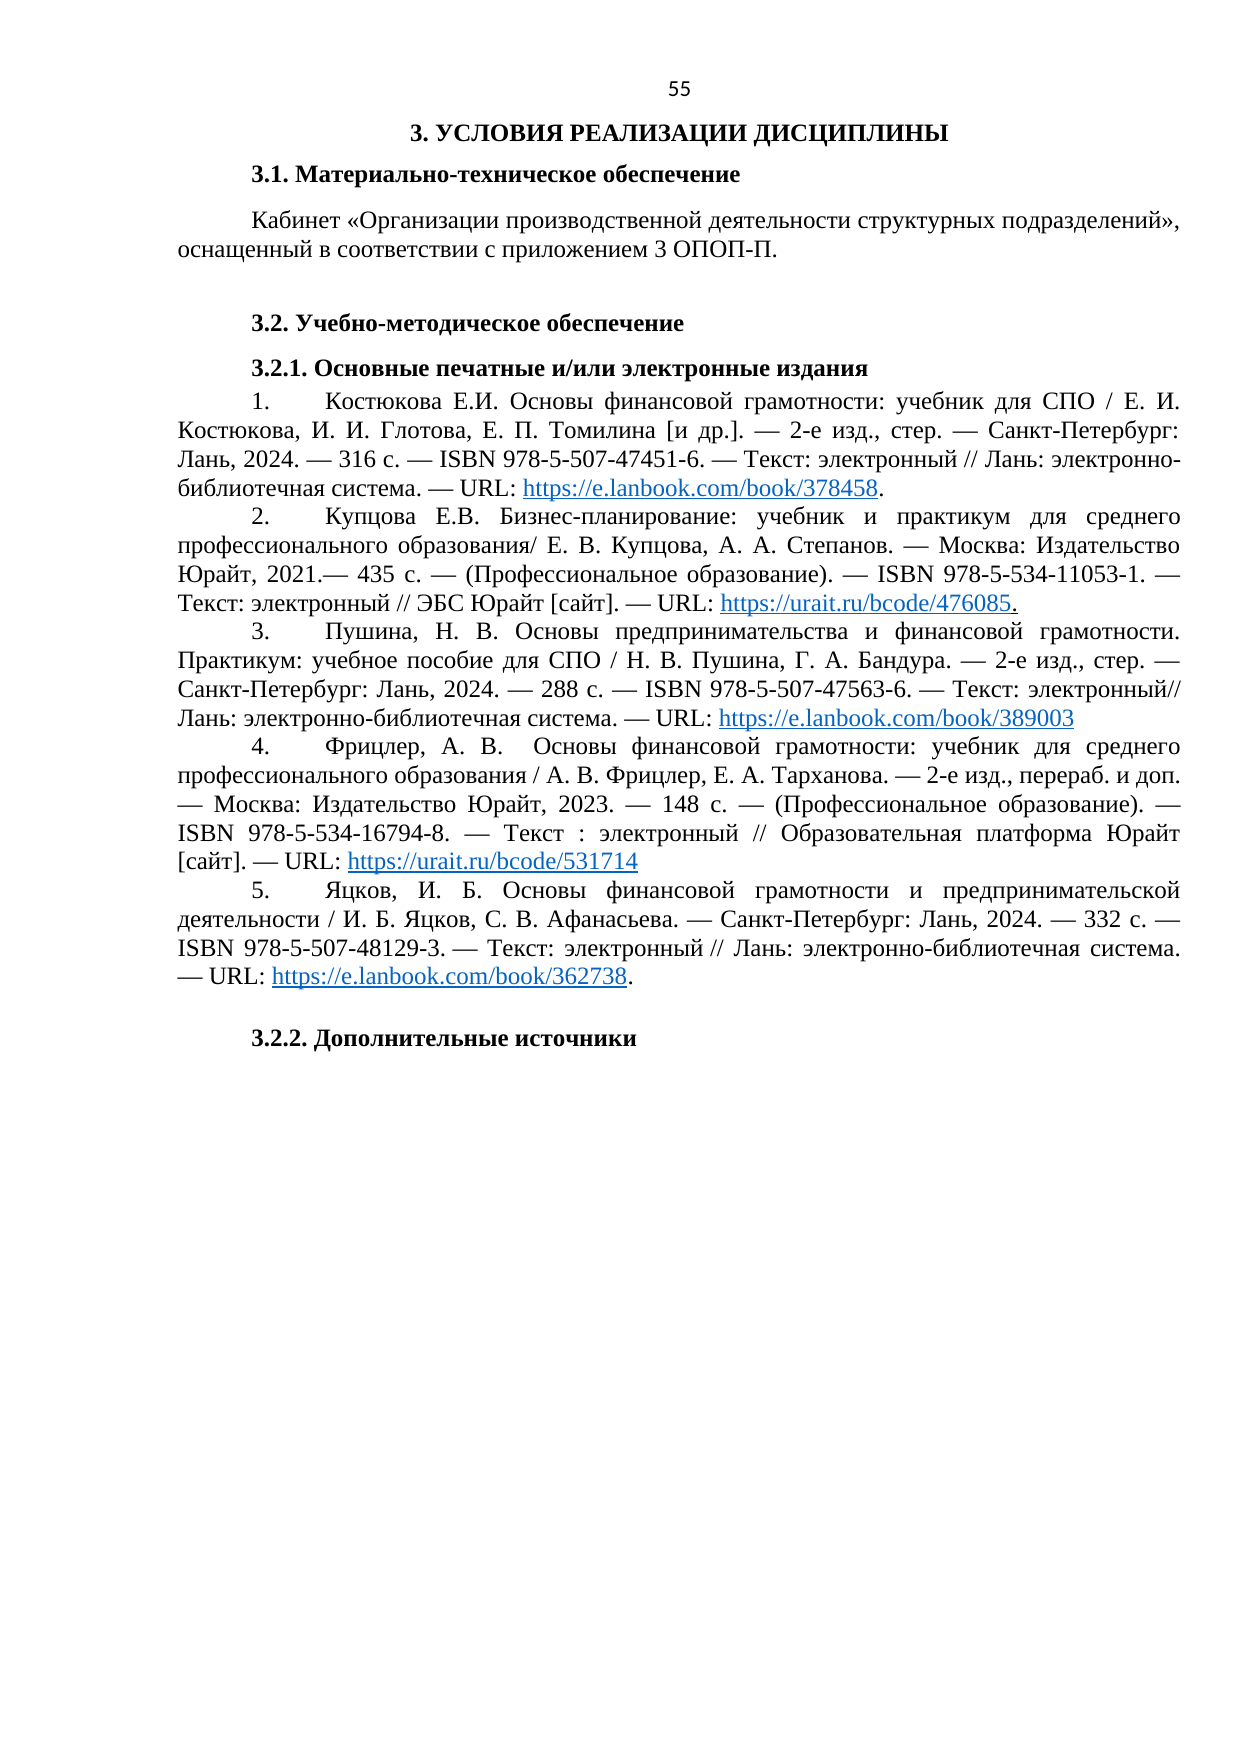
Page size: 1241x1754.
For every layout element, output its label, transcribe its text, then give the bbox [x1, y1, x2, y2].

list Купцова Е.В. Бизнес-планирование: учебник и практикум для среднего профессионального образования/ Е. В. Купцова, А. А. Степанов. — Москва: Издательство Юрайт, 2021.— 435 с. — (Профессиональное образование). — ISBN 978-5-534-11053-1. — Текст: электронный // ЭБС Юрайт [сайт]. — URL: https://urait.ru/bcode/476085. [177, 501, 1181, 616]
list Пушина, Н. В. Основы предпринимательства и финансовой грамотности. Практикум: учебное пособие для СПО / Н. В. Пушина, Г. А. Бандура. — 2-е изд., стер. — Санкт-Петербург: Лань, 2024. — 288 с. — ISBN 978-5-507-47563-6. — Текст: электронный// Лань: электронно-библиотечная система. — URL: https://e.lanbook.com/book/389003 [177, 616, 1181, 731]
text 3.2.1. Основные печатные и/или электронные издания [177, 353, 1181, 382]
list Яцков, И. Б. Основы финансовой грамотности и предпринимательской деятельности / И. Б. Яцков, С. В. Афанасьева. — Санкт-Петербург: Лань, 2024. — 332 с. — ISBN 978-5-507-48129-3. — Текст: электронный // Лань: электронно-библиотечная система. — URL: https://e.lanbook.com/book/362738. [177, 875, 1181, 990]
list Фрицлер, А. В. Основы финансовой грамотности: учебник для среднего профессионального образования / А. В. Фрицлер, Е. А. Тарханова. — 2-е изд., перераб. и доп. — Москва: Издательство Юрайт, 2023. — 148 с. — (Профессиональное образование). — ISBN 978-5-534-16794-8. — Текст : электронный // Образовательная платформа Юрайт [сайт]. — URL: https://urait.ru/bcode/531714 [177, 731, 1181, 875]
text 3. УСЛОВИЯ РЕАЛИЗАЦИИ ДИСЦИПЛИНЫ [177, 118, 1181, 147]
text Кабинет «Организации производственной деятельности структурных подразделений», оснащенный в соответствии с приложением 3 ОПОП-П. [177, 205, 1181, 262]
text 3.2. Учебно-методическое обеспечение [177, 308, 1181, 337]
list Костюкова Е.И. Основы финансовой грамотности: учебник для СПО / Е. И. Костюкова, И. И. Глотова, Е. П. Томилина [и др.]. — 2-е изд., стер. — Санкт-Петербург: Лань, 2024. — 316 с. — ISBN 978-5-507-47451-6. — Текст: электронный // Лань: электронно-библиотечная система. — URL: https://e.lanbook.com/book/378458. [177, 386, 1181, 501]
text 3.1. Материально-техническое обеспечение [177, 159, 1181, 188]
text 3.2.2. Дополнительные источники [177, 1023, 1181, 1052]
